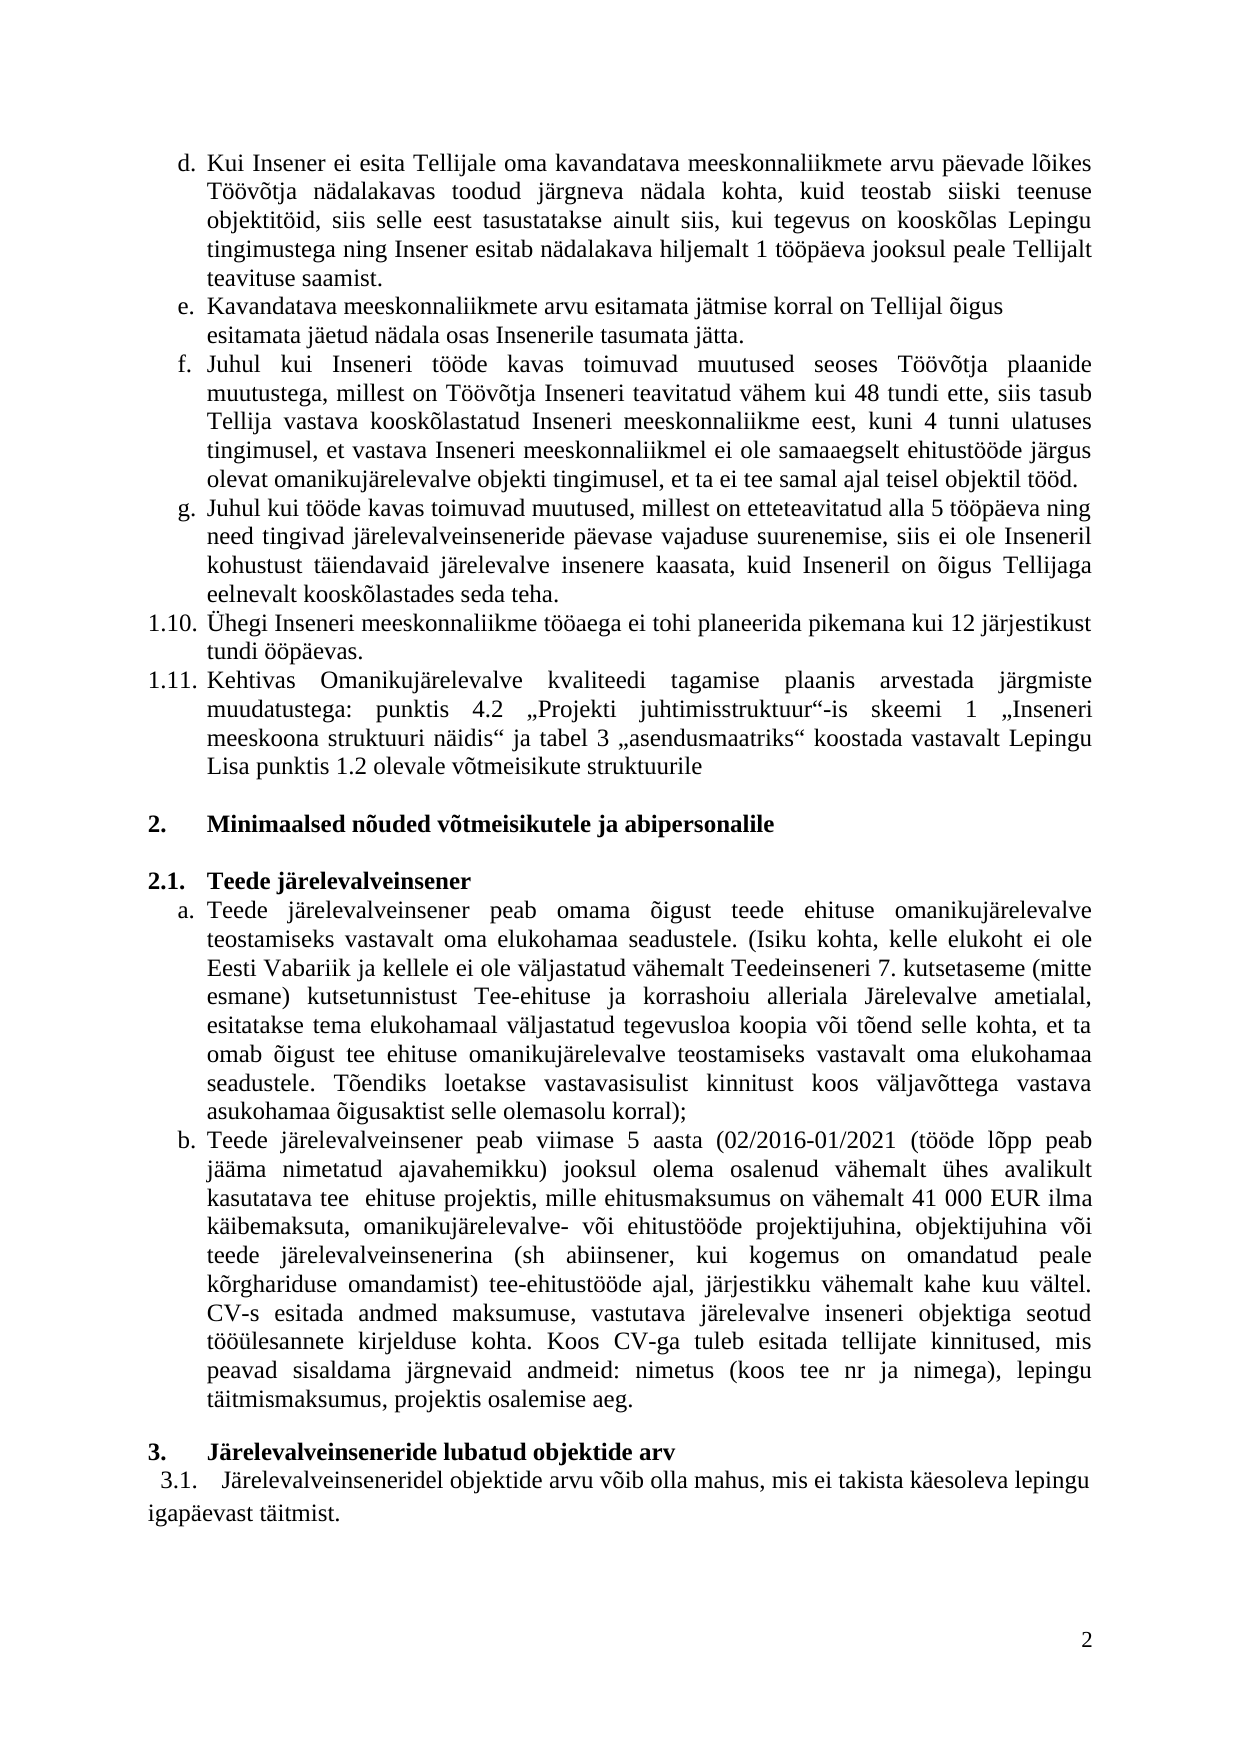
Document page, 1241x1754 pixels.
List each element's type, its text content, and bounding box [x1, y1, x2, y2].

list Kehtivas Omanikujärelevalve kvaliteedi tagamise plaanis arvestada järgmiste muudatustega: punktis 4.2 „Projekti juhtimisstruktuur“-is skeemi 1 „Inseneri meeskoona struktuuri näidis“ ja tabel 3 „asendusmaatriks“ koostada vastavalt Lepingu Lisa punktis 1.2 olevale võtmeisikute struktuurile [148, 665, 1093, 780]
list Järelevalveinseneride lubatud objektide arv [148, 1437, 1093, 1465]
list Minimaalsed nõuded võtmeisikutele ja abipersonalile [148, 809, 1093, 838]
list Juhul kui Inseneri tööde kavas toimuvad muutused seoses Töövõtja plaanide muutustega, millest on Töövõtja Inseneri teavitatud vähem kui 48 tundi ette, siis tasub Tellija vastava kooskõlastatud Inseneri meeskonnaliikme eest, kuni 4 tunni ulatuses tingimusel, et vastava Inseneri meeskonnaliikmel ei ole samaaegselt ehitustööde järgus olevat omanikujärelevalve objekti tingimusel, et ta ei tee samal ajal teisel objektil tööd. [177, 349, 1093, 493]
list Ühegi Inseneri meeskonnaliikme tööaega ei tohi planeerida pikemana kui 12 järjestikust tundi ööpäevas. [148, 608, 1093, 665]
list Juhul kui tööde kavas toimuvad muutused, millest on etteteavitatud alla 5 tööpäeva ning need tingivad järelevalveinseneride päevase vajaduse suurenemise, siis ei ole Inseneril kohustust täiendavaid järelevalve insenere kaasata, kuid Inseneril on õigus Tellijaga eelnevalt kooskõlastades seda teha. [177, 493, 1093, 608]
text 3.1. Järelevalveinseneridel objektide arvu võib olla mahus, mis ei takista käesoleva lepingu igapäevast täitmist. [148, 1465, 1093, 1527]
list Kui Insener ei esita Tellijale oma kavandatava meeskonnaliikmete arvu päevade lõikes Töövõtja nädalakavas toodud järgneva nädala kohta, kuid teostab siiski teenuse objektitöid, siis selle eest tasustatakse ainult siis, kui tegevus on kooskõlas Lepingu tingimustega ning Insener esitab nädalakava hiljemalt 1 tööpäeva jooksul peale Tellijalt teavituse saamist. [177, 148, 1093, 291]
list Teede järelevalveinsener [148, 866, 1093, 895]
list Teede järelevalveinsener peab viimase 5 aasta (02/2016-01/2021 (tööde lõpp peab jääma nimetatud ajavahemikku) jooksul olema osalenud vähemalt ühes avalikult kasutatava tee ehituse projektis, mille ehitusmaksumus on vähemalt 41 000 EUR ilma käibemaksuta, omanikujärelevalve- või ehitustööde projektijuhina, objektijuhina või teede järelevalveinsenerina (sh abiinsener, kui kogemus on omandatud peale kõrghariduse omandamist) tee-ehitustööde ajal, järjestikku vähemalt kahe kuu vältel. CV-s esitada andmed maksumuse, vastutava järelevalve inseneri objektiga seotud tööülesannete kirjelduse kohta. Koos CV-ga tuleb esitada tellijate kinnitused, mis peavad sisaldama järgnevaid andmeid: nimetus (koos tee nr ja nimega), lepingu täitmismaksumus, projektis osalemise aeg. [177, 1125, 1093, 1413]
list Teede järelevalveinsener peab omama õigust teede ehituse omanikujärelevalve teostamiseks vastavalt oma elukohamaa seadustele. (Isiku kohta, kelle elukoht ei ole Eesti Vabariik ja kellele ei ole väljastatud vähemalt Teedeinseneri 7. kutsetaseme (mitte esmane) kutsetunnistust Tee-ehituse ja korrashoiu alleriala Järelevalve ametialal, esitatakse tema elukohamaal väljastatud tegevusloa koopia või tõend selle kohta, et ta omab õigust tee ehituse omanikujärelevalve teostamiseks vastavalt oma elukohamaa seadustele. Tõendiks loetakse vastavasisulist kinnitust koos väljavõttega vastava asukohamaa õigusaktist selle olemasolu korral); [177, 895, 1093, 1125]
list Kavandatava meeskonnaliikmete arvu esitamata jätmise korral on Tellijal õigus esitamata jäetud nädala osas Insenerile tasumata jätta. [177, 291, 1093, 349]
